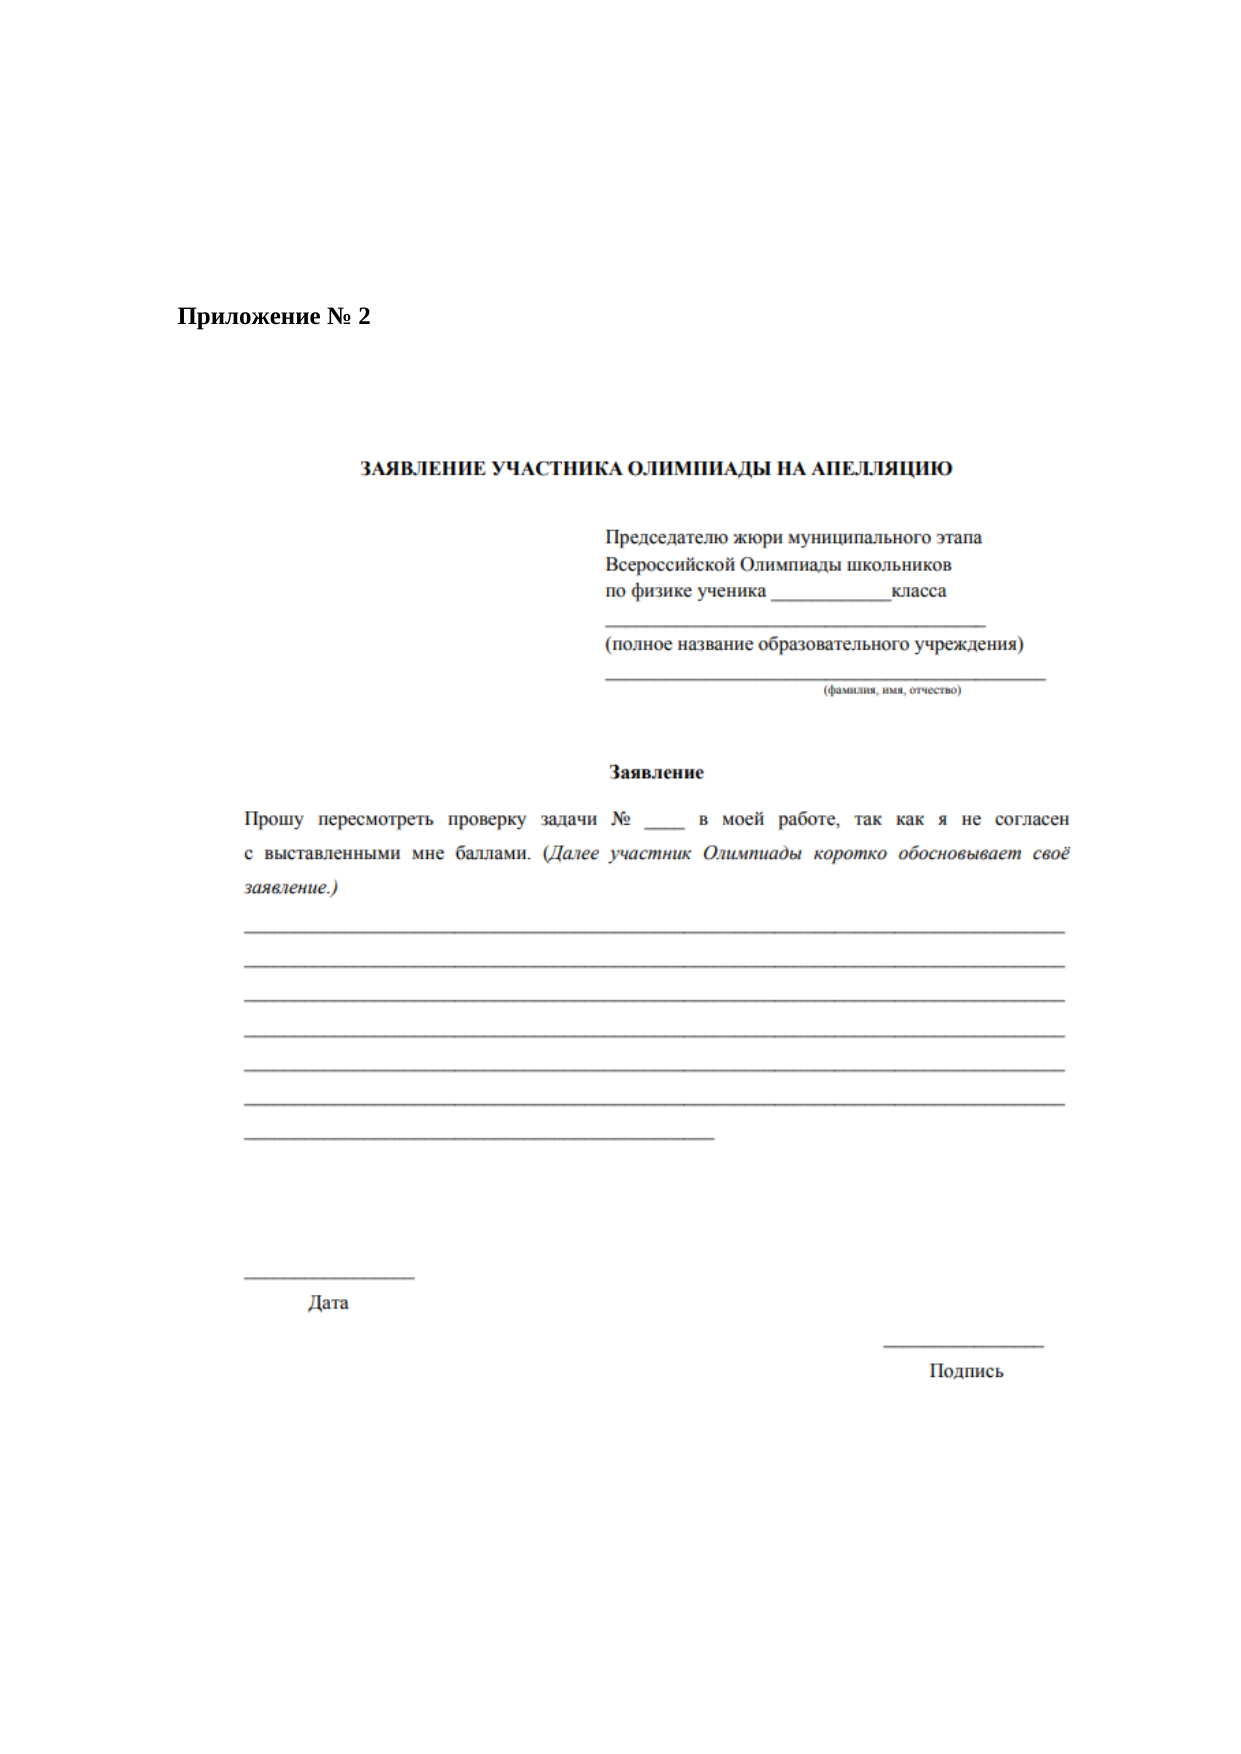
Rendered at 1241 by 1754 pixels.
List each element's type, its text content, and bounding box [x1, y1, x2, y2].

picture [177, 345, 1151, 1499]
text Приложение № 2 [177, 306, 1152, 329]
